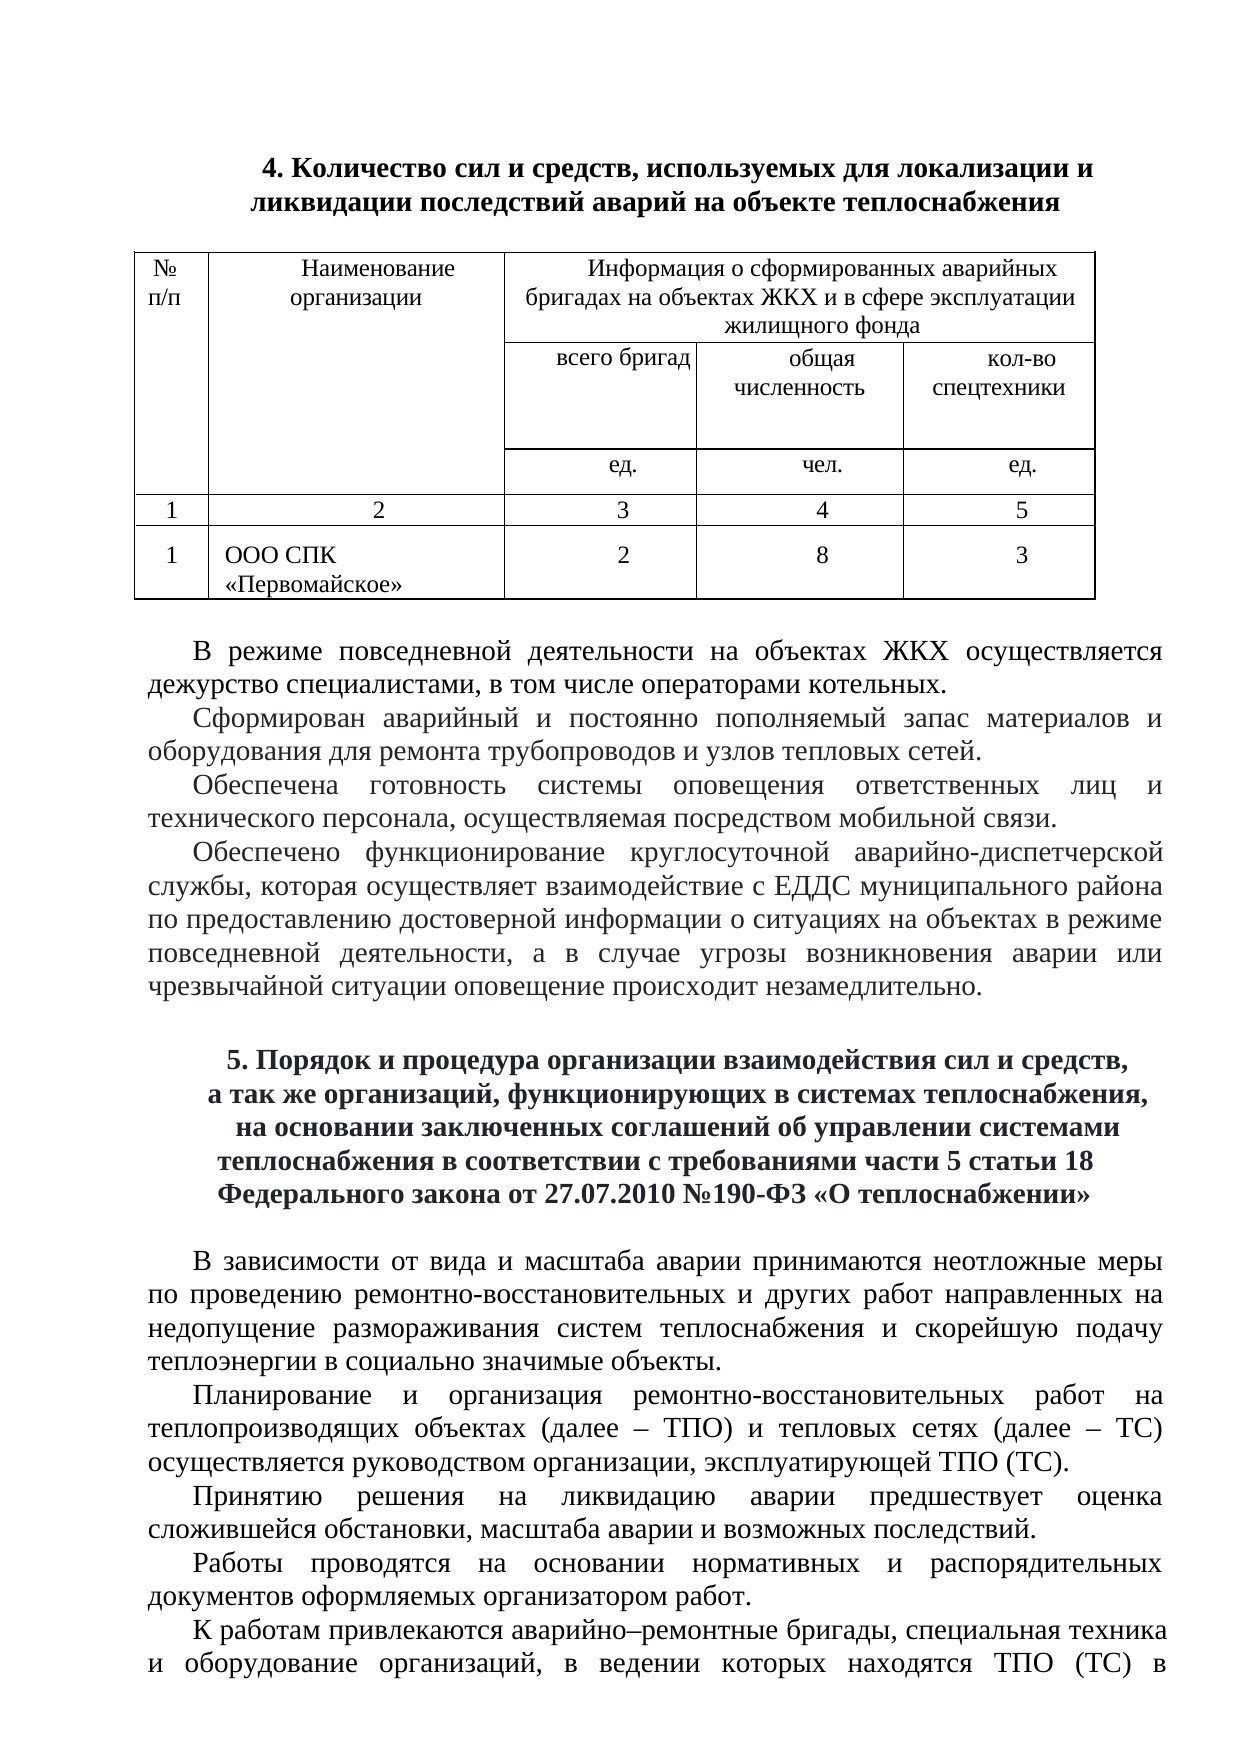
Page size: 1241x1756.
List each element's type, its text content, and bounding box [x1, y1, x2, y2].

table_header Информация о сформированных аварийных бригадах на объектах ЖКХ и в сфере эксплуатации жилищного фонда [505, 253, 1094, 342]
text Обеспечена готовность системы оповещения ответственных лиц и технического персонала, осуществляемая посредством мобильной связи. [148, 767, 1163, 834]
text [148, 1612, 1168, 1679]
list Количество сил и средств, используемых для локализации и ликвидации последствий аварий на объекте теплоснабжения [250, 150, 1094, 217]
table_cell ед. [505, 450, 696, 493]
table_cell всего бригад [505, 343, 696, 448]
table_cell 4 [697, 495, 903, 525]
table_cell кол-во спецтехники [904, 343, 1094, 448]
text В режиме повседневной деятельности на объектах ЖКХ осуществляется дежурство специалистами, в том числе операторами котельных. [148, 633, 1163, 700]
table_cell 8 [697, 526, 903, 598]
text на основании заключенных соглашений об управлении системами теплоснабжения в соответствии с требованиями части 5 статьи 18 Федерального закона от 27.07.2010 №190-ФЗ «О теплоснабжении» [217, 1109, 1211, 1210]
table_cell общая численность [697, 343, 903, 448]
table_header Наименование организации [209, 253, 504, 493]
text Сформирован аварийный и постоянно пополняемый запас материалов и оборудования для ремонта трубопроводов и узлов тепловых сетей. [148, 700, 1163, 767]
table_cell ед. [904, 450, 1094, 493]
list Порядок и процедура организации взаимодействия сил и средств, а так же организаций, функционирующих в системах теплоснабжения, [207, 1042, 1149, 1109]
table_cell ООО СПК «Первомайское» [209, 526, 504, 598]
table_cell 3 [505, 495, 696, 525]
table_cell 5 [904, 495, 1094, 525]
table_cell чел. [697, 450, 903, 493]
text Обеспечено функционирование круглосуточной аварийно-диспетчерской службы, которая осуществляет взаимодействие с ЕДДС муниципального района по предоставлению достоверной информации о ситуациях на объектах в режиме повседневной деятельности, а в случае угрозы возникновения аварии или чрезвычайной ситуации оповещение происходит незамедлительно. [148, 834, 1164, 1002]
text В зависимости от вида и масштаба аварии принимаются неотложные меры по проведению ремонтно-восстановительных и других работ направленных на недопущение размораживания систем теплоснабжения и скорейшую подачу теплоэнергии в социально значимые объекты. [148, 1243, 1164, 1377]
table_cell 2 [209, 495, 504, 525]
text Работы проводятся на основании нормативных и распорядительных документов оформляемых организатором работ. [148, 1545, 1163, 1612]
text Планирование и организация ремонтно-восстановительных работ на теплопроизводящих объектах (далее – ТПО) и тепловых сетях (далее – ТС) осуществляется руководством организации, эксплуатирующей ТПО (ТС). [148, 1377, 1164, 1478]
table_cell 2 [505, 526, 696, 598]
table_cell 3 [904, 526, 1094, 598]
table_header № п/п [135, 253, 208, 493]
text Принятию решения на ликвидацию аварии предшествует оценка сложившейся обстановки, масштаба аварии и возможных последствий. [148, 1478, 1163, 1545]
table_cell 1 [135, 526, 208, 598]
table_cell 1 [135, 495, 208, 525]
